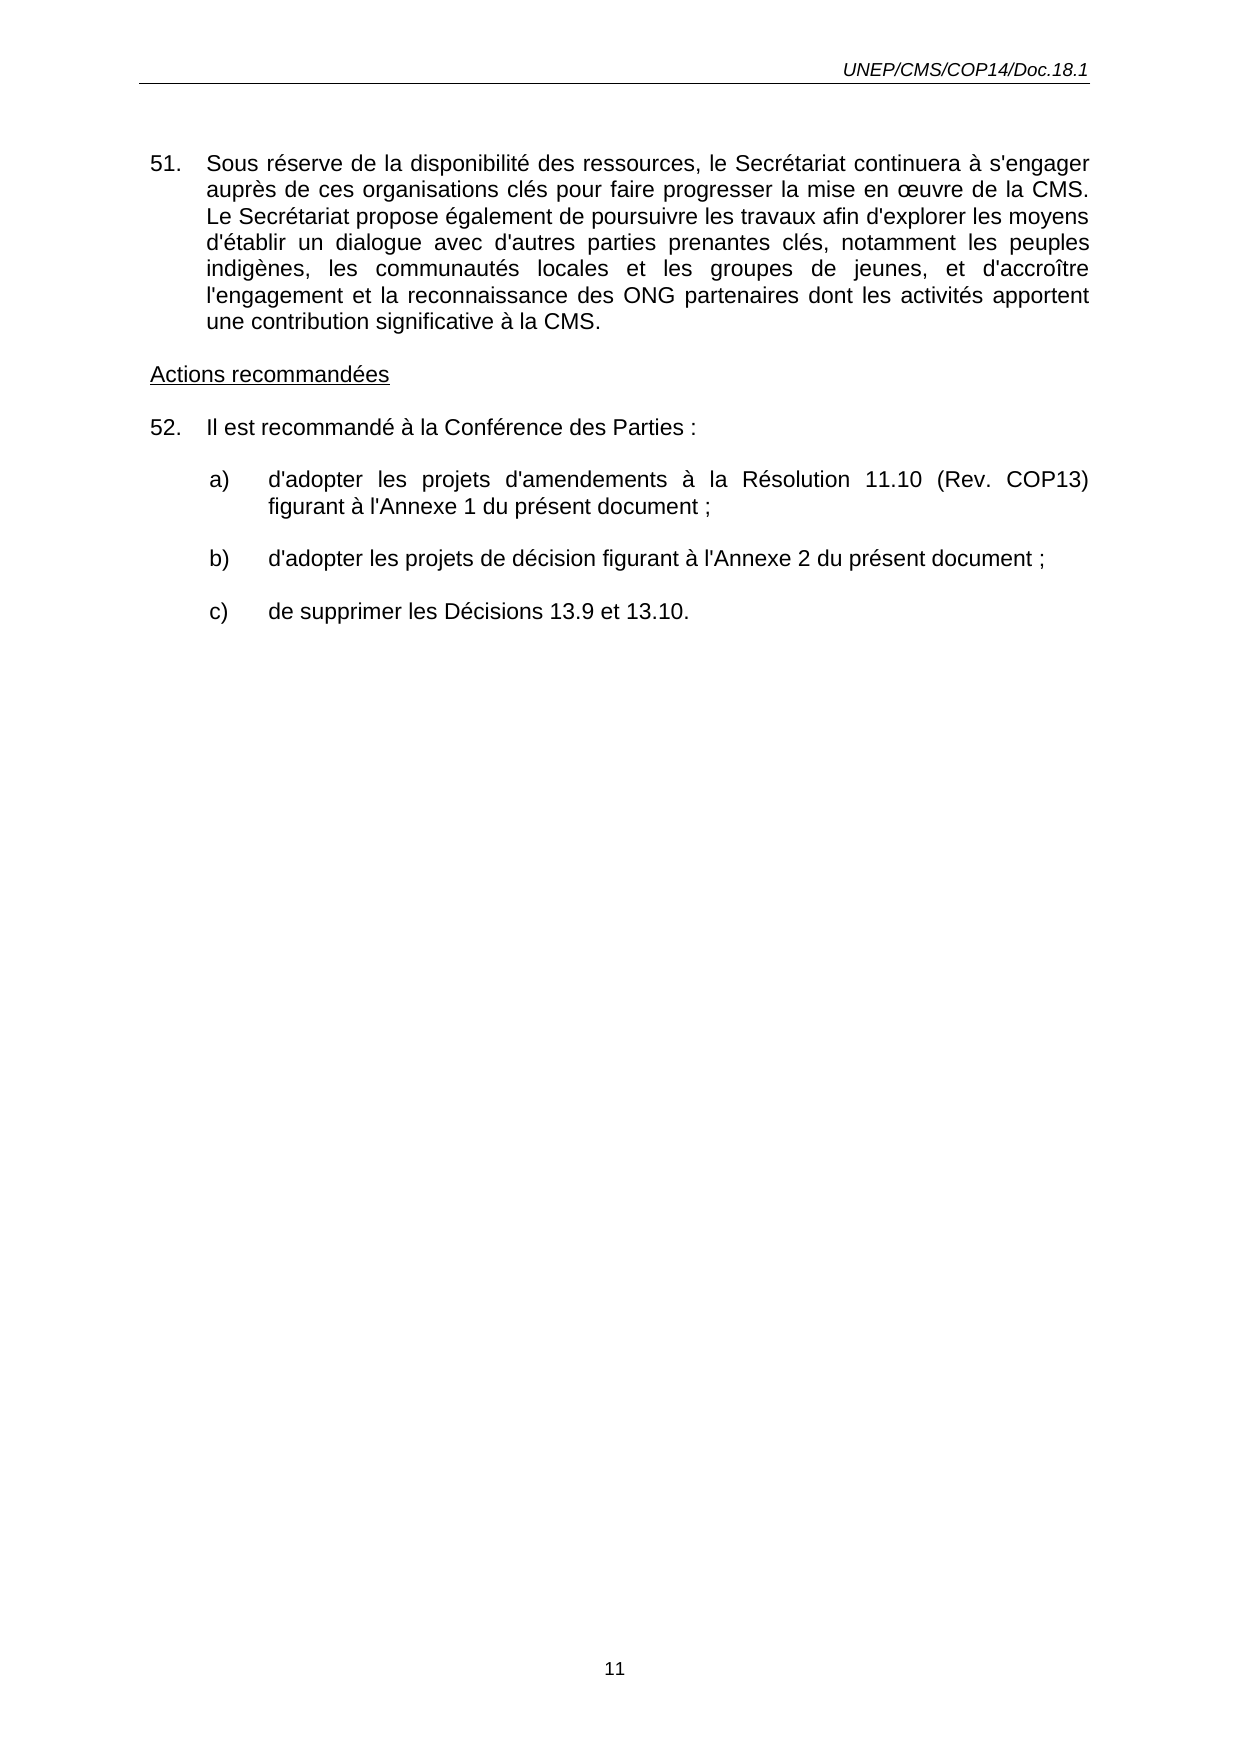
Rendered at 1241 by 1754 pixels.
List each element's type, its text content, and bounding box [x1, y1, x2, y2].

list Il est recommandé à la Conférence des Parties : [150, 413, 1090, 440]
list de supprimer les Décisions 13.9 et 13.10. [209, 598, 1090, 624]
list Sous réserve de la disponibilité des ressources, le Secrétariat continuera à s'engager auprès de ces organisations clés pour faire progresser la mise en œuvre de la CMS. Le Secrétariat propose également de poursuivre les travaux afin d'explorer les moyens d'établir un dialogue avec d'autres parties prenantes clés, notamment les peuples indigènes, les communautés locales et les groupes de jeunes, et d'accroître l'engagement et la reconnaissance des ONG partenaires dont les activités apportent une contribution significative à la CMS. [150, 150, 1090, 334]
list d'adopter les projets d'amendements à la Résolution 11.10 (Rev. COP13) figurant à l'Annexe 1 du présent document ; [209, 466, 1090, 519]
list d'adopter les projets de décision figurant à l'Annexe 2 du présent document ; [209, 545, 1090, 572]
text Actions recommandées [150, 361, 1090, 387]
